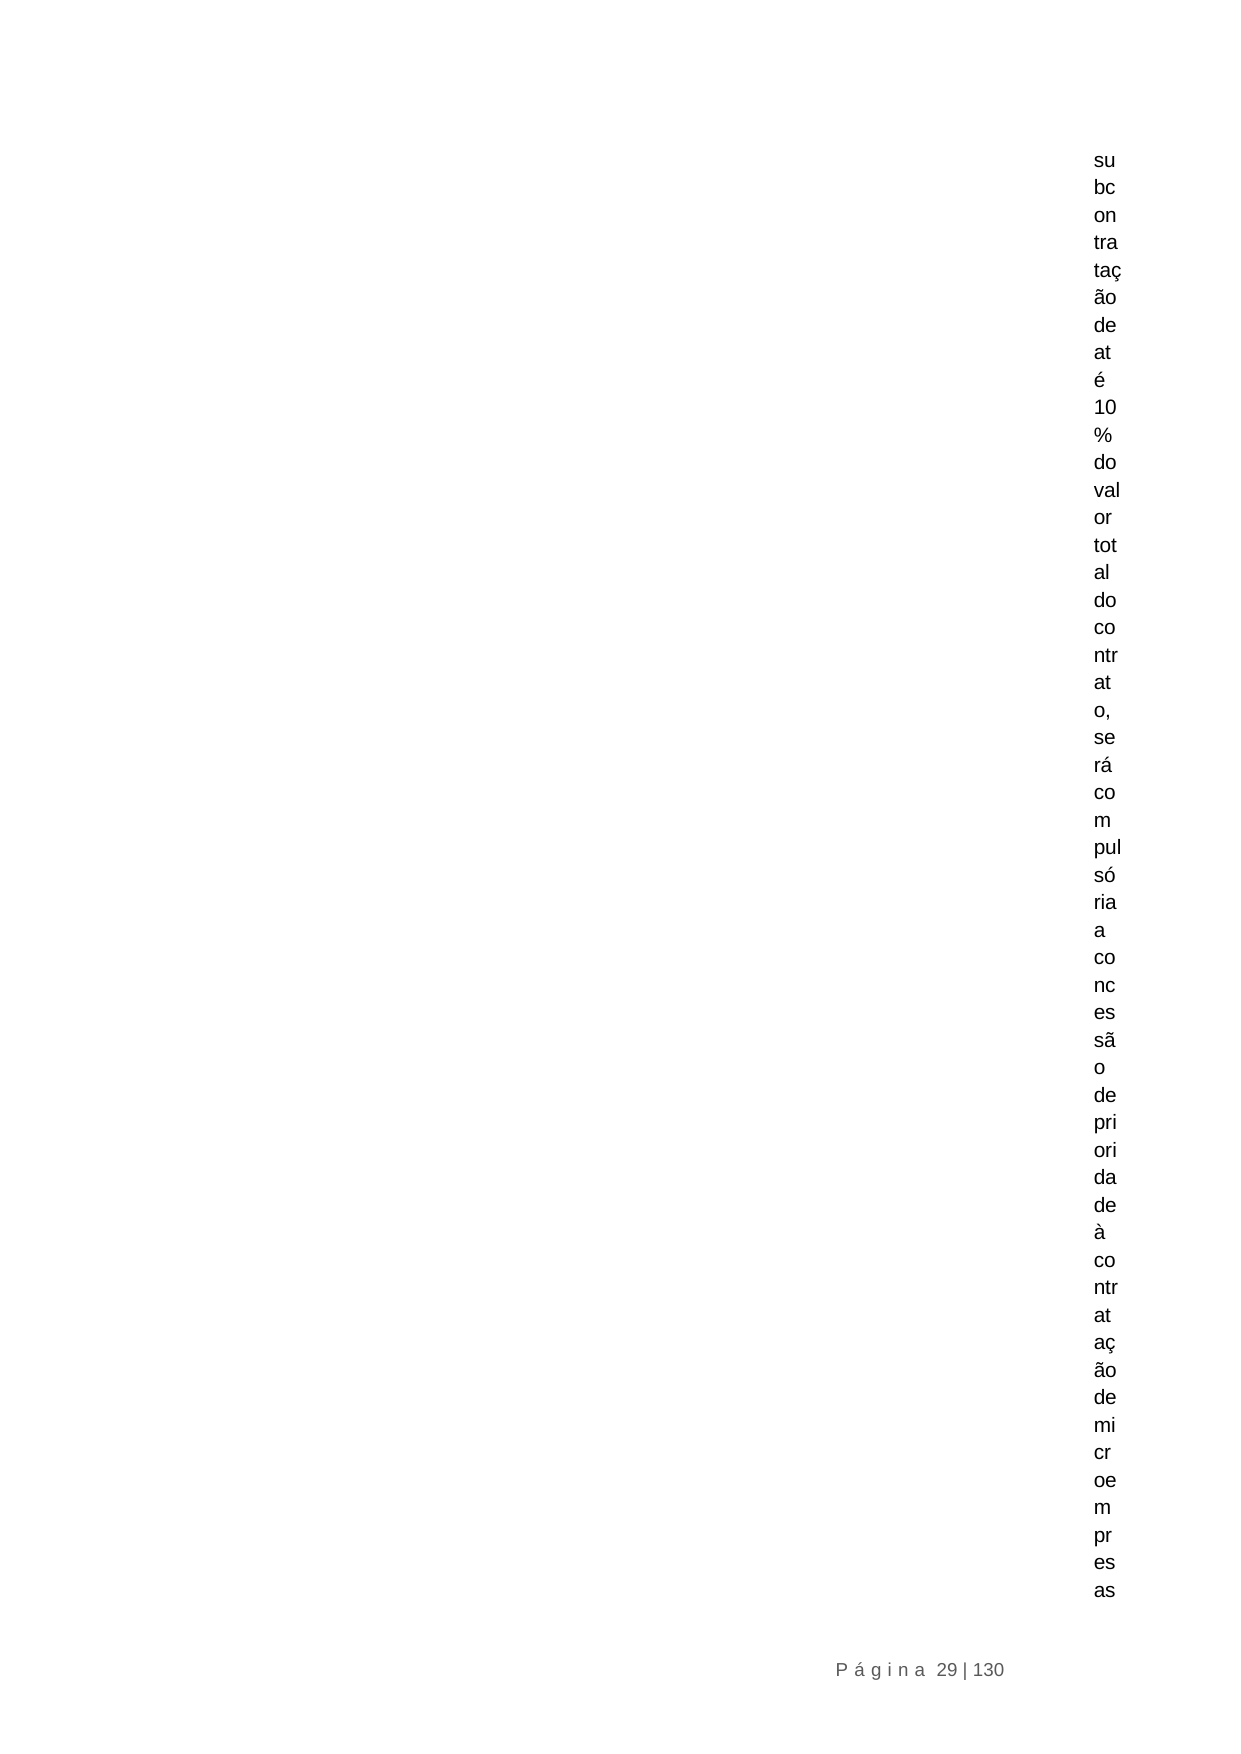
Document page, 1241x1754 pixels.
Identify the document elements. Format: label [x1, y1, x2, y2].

text [1048, 148, 1122, 1602]
